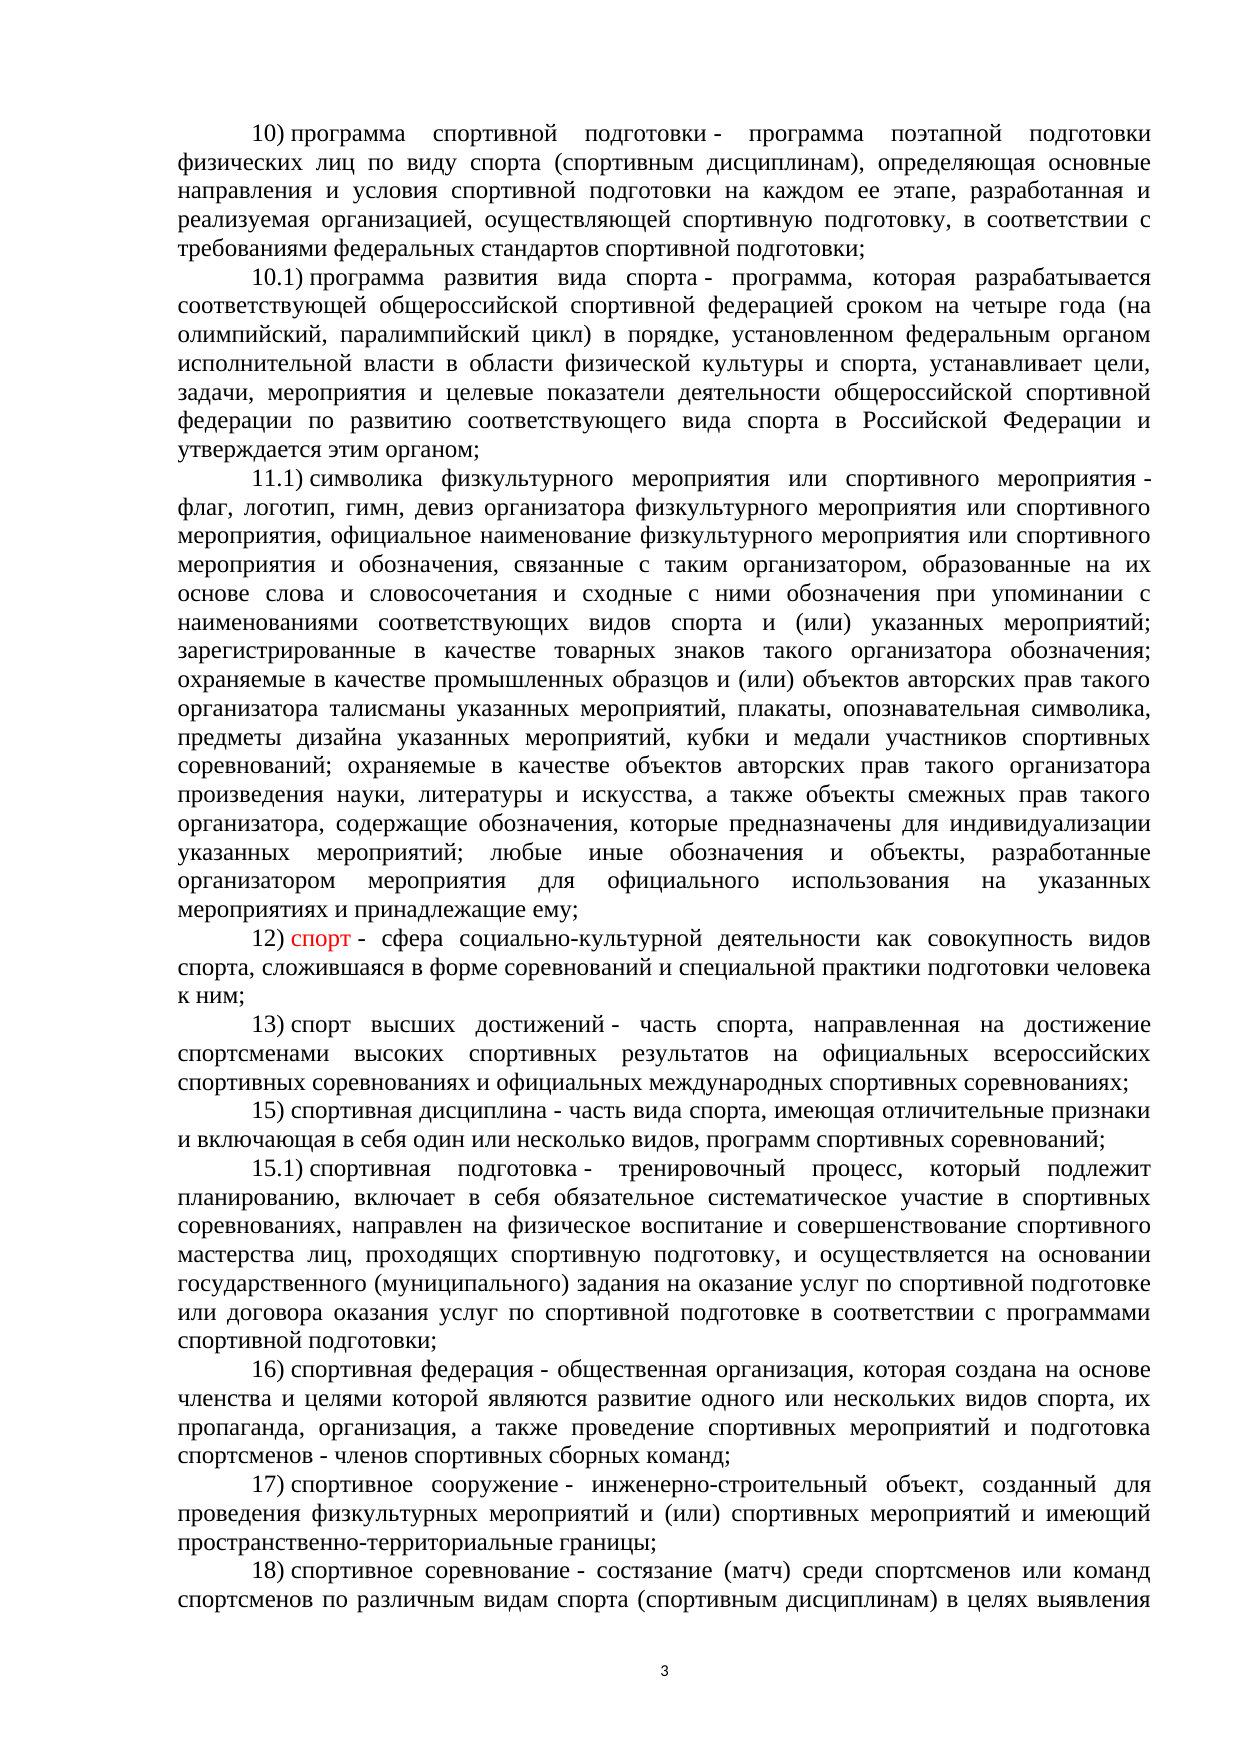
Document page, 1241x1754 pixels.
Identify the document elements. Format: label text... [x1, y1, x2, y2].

text 10.1) программа развития вида спорта - программа, которая разрабатывается соответствующей общероссийской спортивной федерацией сроком на четыре года (на олимпийский, паралимпийский цикл) в порядке, установленном федеральным органом исполнительной власти в области физической культуры и спорта, устанавливает цели, задачи, мероприятия и целевые показатели деятельности общероссийской спортивной федерации по развитию соответствующего вида спорта в Российской Федерации и утверждается этим органом; [177, 262, 1152, 463]
text 15.1) спортивная подготовка - тренировочный процесс, который подлежит планированию, включает в себя обязательное систематическое участие в спортивных соревнованиях, направлен на физическое воспитание и совершенствование спортивного мастерства лиц, проходящих спортивную подготовку, и осуществляется на основании государственного (муниципального) задания на оказание услуг по спортивной подготовке или договора оказания услуг по спортивной подготовке в соответствии с программами спортивной подготовки; [177, 1153, 1152, 1354]
text 15) спортивная дисциплина - часть вида спорта, имеющая отличительные признаки и включающая в себя один или несколько видов, программ спортивных соревнований; [177, 1096, 1152, 1153]
text 11.1) символика физкультурного мероприятия или спортивного мероприятия - флаг, логотип, гимн, девиз организатора физкультурного мероприятия или спортивного мероприятия, официальное наименование физкультурного мероприятия или спортивного мероприятия и обозначения, связанные с таким организатором, образованные на их основе слова и словосочетания и сходные с ними обозначения при упоминании с наименованиями соответствующих видов спорта и (или) указанных мероприятий; зарегистрированные в качестве товарных знаков такого организатора обозначения; охраняемые в качестве промышленных образцов и (или) объектов авторских прав такого организатора талисманы указанных мероприятий, плакаты, опознавательная символика, предметы дизайна указанных мероприятий, кубки и медали участников спортивных соревнований; охраняемые в качестве объектов авторских прав такого организатора произведения науки, литературы и искусства, а также объекты смежных прав такого организатора, содержащие обозначения, которые предназначены для индивидуализации указанных мероприятий; любые иные обозначения и объекты, разработанные организатором мероприятия для официального использования на указанных мероприятиях и принадлежащие ему; [177, 463, 1152, 923]
text 13) спорт высших достижений - часть спорта, направленная на достижение спортсменами высоких спортивных результатов на официальных всероссийских спортивных соревнованиях и официальных международных спортивных соревнованиях; [177, 1009, 1152, 1096]
text 17) спортивное сооружение - инженерно-строительный объект, созданный для проведения физкультурных мероприятий и (или) спортивных мероприятий и имеющий пространственно-территориальные границы; [177, 1469, 1152, 1556]
text 12) спорт - сфера социально-культурной деятельности как совокупность видов спорта, сложившаяся в форме соревнований и специальной практики подготовки человека к ним; [177, 923, 1152, 1009]
text 10) программа спортивной подготовки - программа поэтапной подготовки физических лиц по виду спорта (спортивным дисциплинам), определяющая основные направления и условия спортивной подготовки на каждом ее этапе, разработанная и реализуемая организацией, осуществляющей спортивную подготовку, в соответствии с требованиями федеральных стандартов спортивной подготовки; [177, 118, 1152, 262]
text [177, 1556, 1152, 1613]
text 16) спортивная федерация - общественная организация, которая создана на основе членства и целями которой являются развитие одного или нескольких видов спорта, их пропаганда, организация, а также проведение спортивных мероприятий и подготовка спортсменов - членов спортивных сборных команд; [177, 1354, 1152, 1469]
